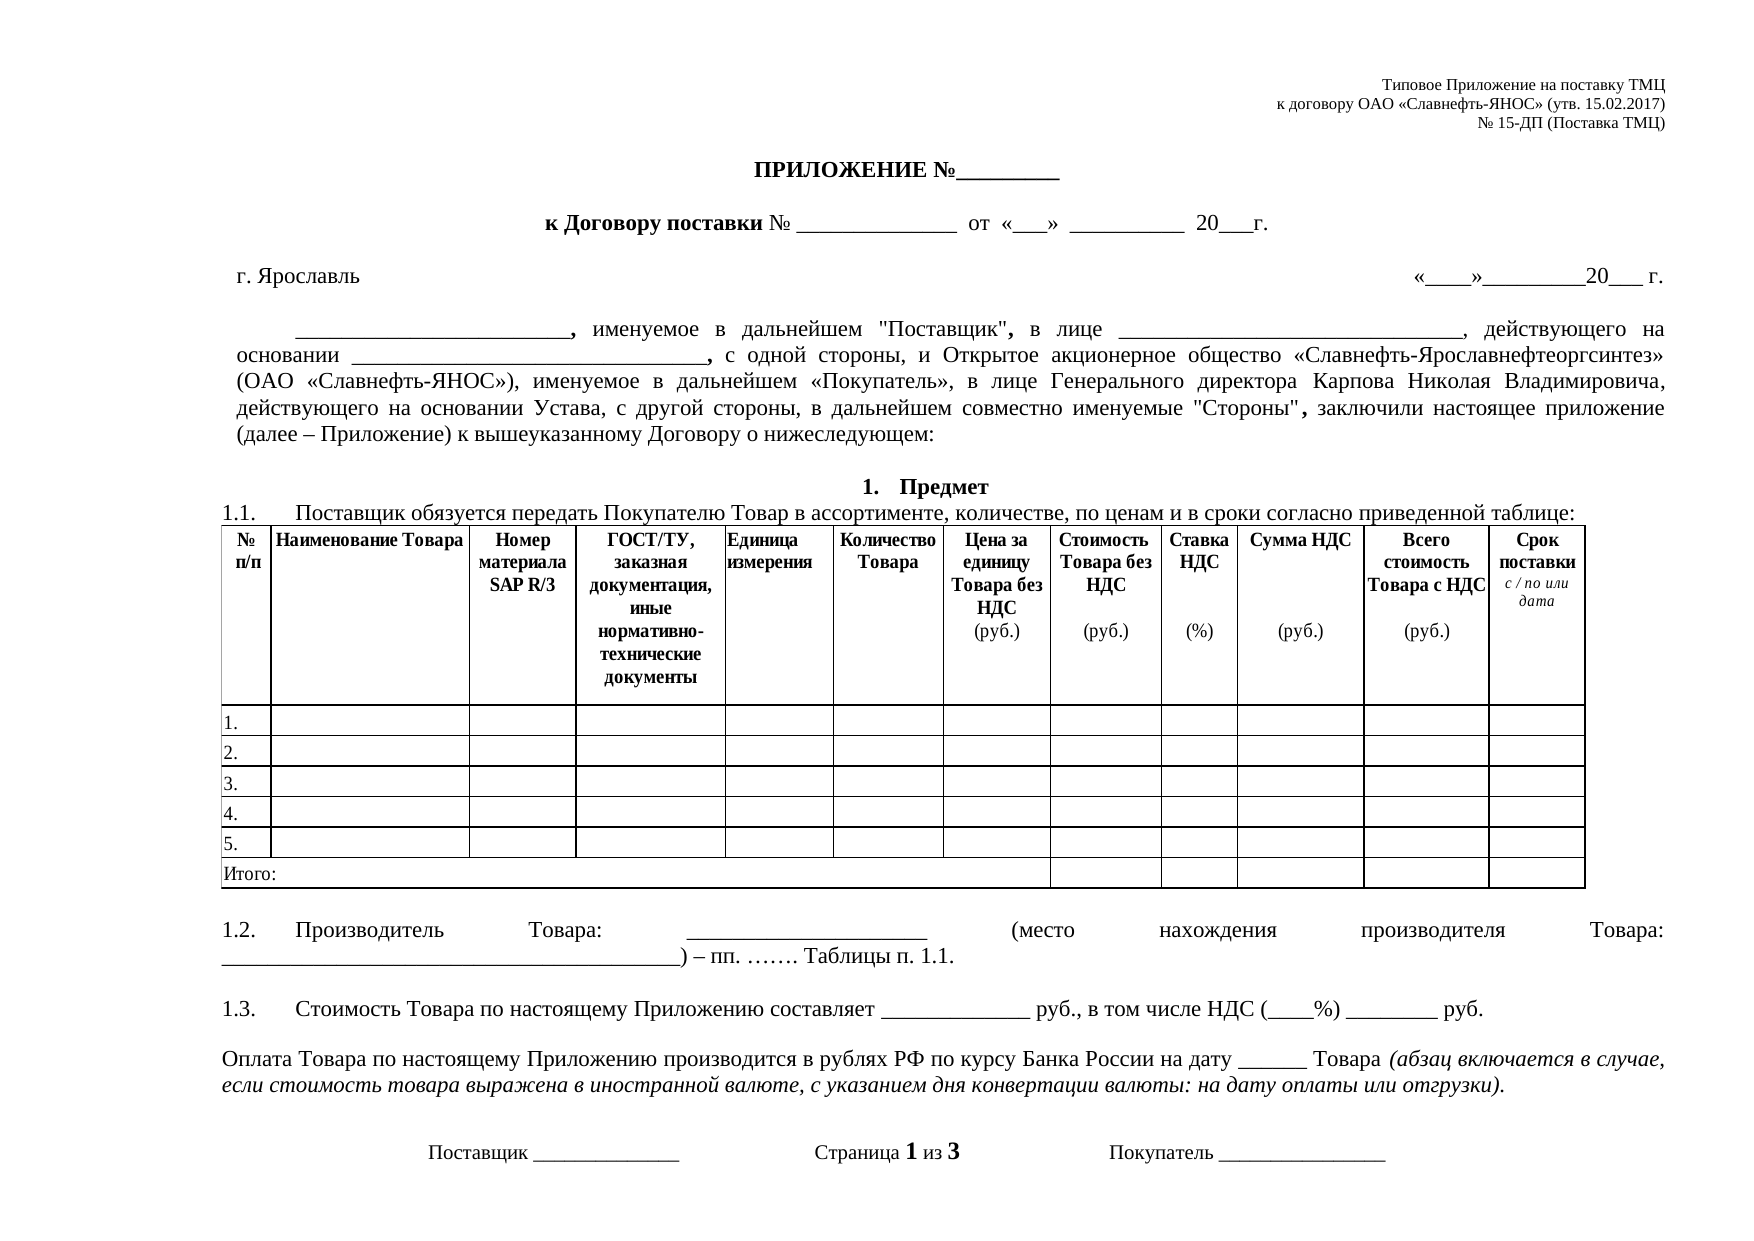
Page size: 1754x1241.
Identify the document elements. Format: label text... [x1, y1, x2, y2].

text к Договору поставки № от «» 20г. [148, 209, 1665, 236]
text ПРИЛОЖЕНИЕ № [148, 157, 1665, 183]
text г. Ярославль «»20 г. [236, 262, 1665, 288]
text 1.2. [222, 916, 1665, 968]
text 1.3. Стоимость Товара по настоящему Приложению составляет [222, 995, 1665, 1021]
text 1.1. Поставщик обязуется передать Покупателю Товар в ассортименте, количестве, по ценам и в сроки согласно приведенной таблице: [222, 499, 1665, 526]
text , именуемое в дальнейшем "Поставщик", в лице , действующего на основании , с одной стороны, и Открытое акционерное общество «Славнефть-Ярославнефтеоргсинтез» (ОАО «Славнефть-ЯНОС»), именуемое в дальнейшем «Покупатель», в лице Генерального директора , действующего на основании Устава, с другой стороны, в дальнейшем совместно именуемые "Cтороны", заключили настоящее приложение (далее – Приложение) к вышеуказанному Договору о нижеследующем: [236, 315, 1665, 446]
list Предмет [185, 473, 1665, 499]
